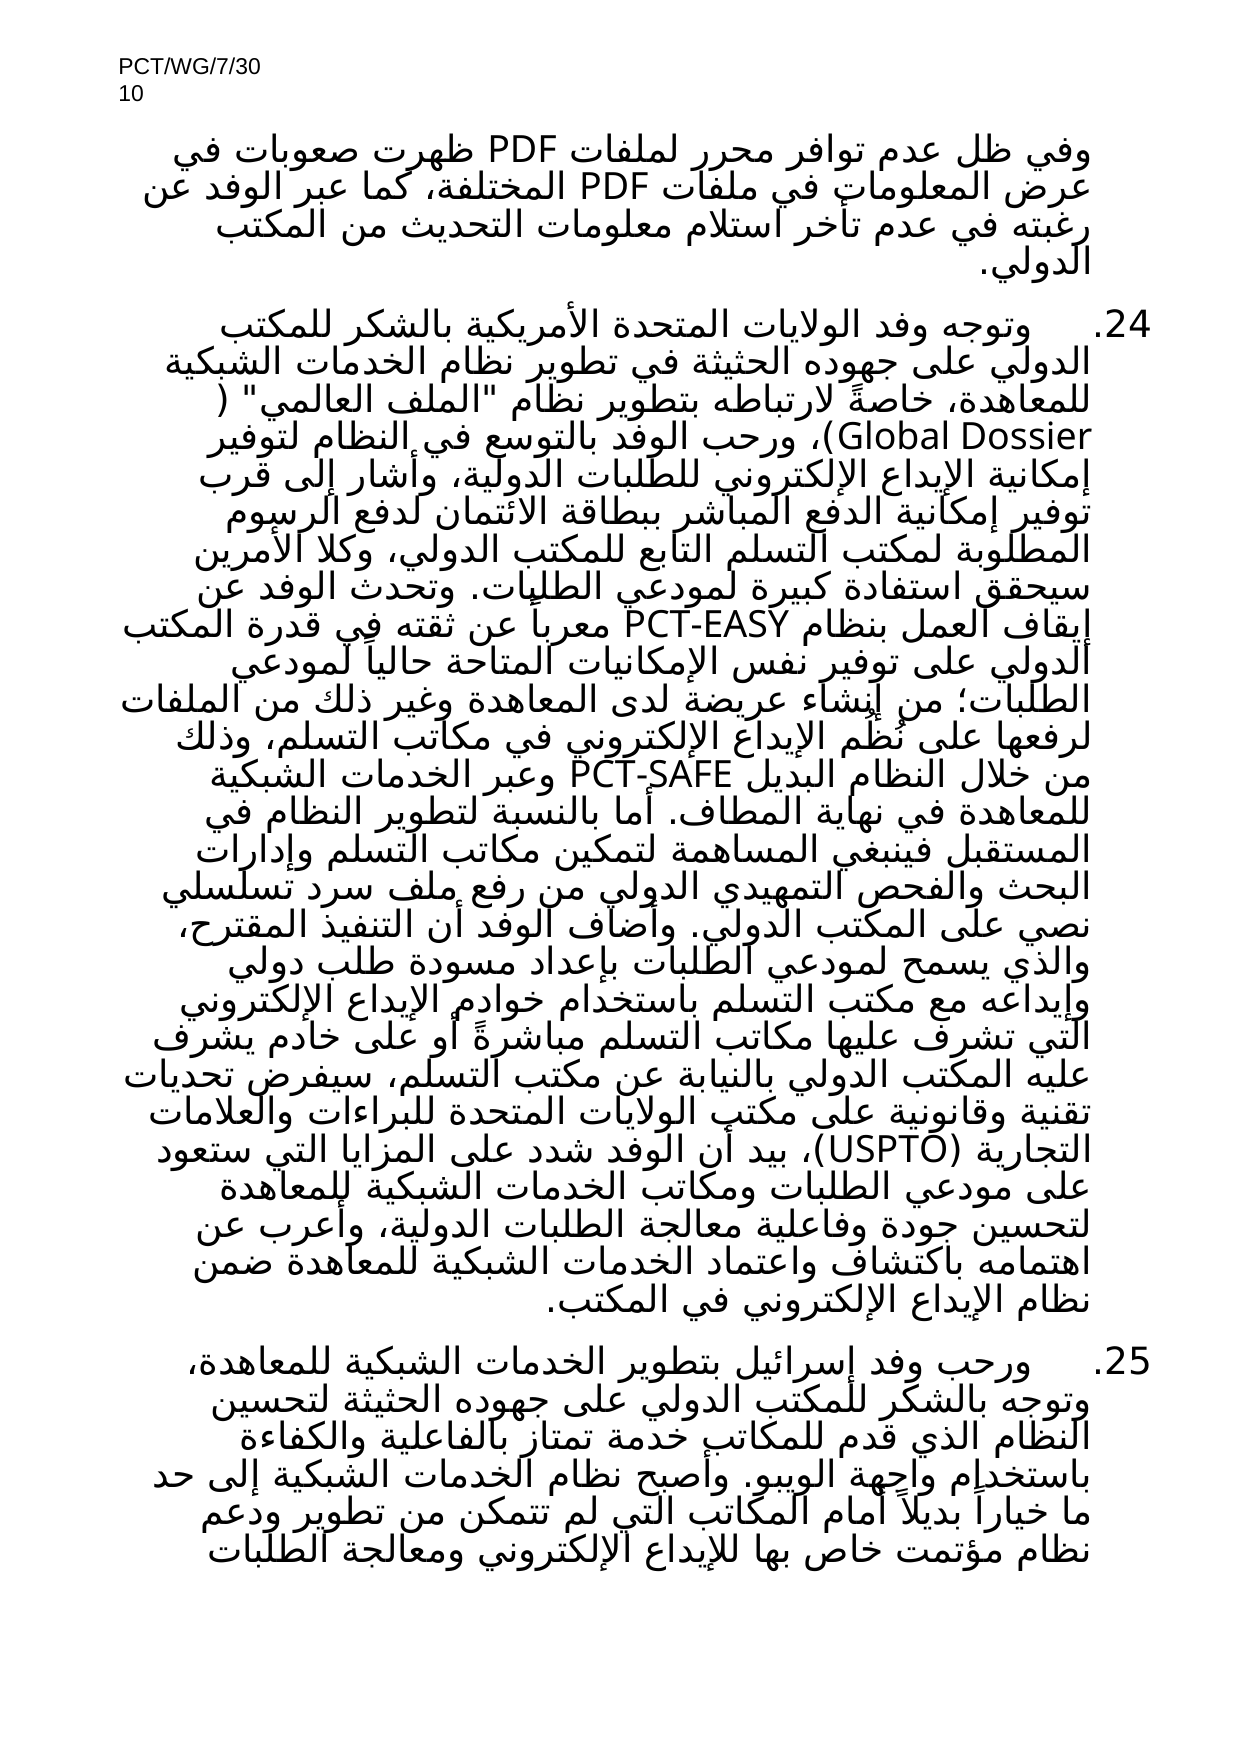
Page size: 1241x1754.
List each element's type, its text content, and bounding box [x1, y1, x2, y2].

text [118, 132, 1092, 282]
text وتوجه وفد الولايات المتحدة الأمريكية بالشكر للمكتب الدولي على جهوده الحثيثة في تطوير نظام الخدمات الشبكية للمعاهدة، خاصةً لارتباطه بتطوير نظام "الملف العالمي" (Global Dossier)، ورحب الوفد بالتوسع في النظام لتوفير إمكانية الإيداع الإلكتروني للطلبات الدولية، وأشار إلى قرب توفير إمكانية الدفع المباشر ببطاقة الائتمان لدفع الرسوم المطلوبة لمكتب التسلم التابع للمكتب الدولي، وكلا الأمرين سيحقق استفادة كبيرة لمودعي الطلبات. وتحدث الوفد عن إيقاف العمل بنظام PCT-EASY معرباً عن ثقته في قدرة المكتب الدولي على توفير نفس الإمكانيات المتاحة حالياً لمودعي الطلبات؛ من إنشاء عريضة لدى المعاهدة وغير ذلك من الملفات لرفعها على نُظُم الإيداع الإلكتروني في مكاتب التسلم، وذلك من خلال النظام البديل PCT-SAFE وعبر الخدمات الشبكية للمعاهدة في نهاية المطاف. أما بالنسبة لتطوير النظام في المستقبل فينبغي المساهمة لتمكين مكاتب التسلم وإدارات البحث والفحص التمهيدي الدولي من رفع ملف سرد تسلسلي نصي على المكتب الدولي. وأضاف الوفد أن التنفيذ المقترح، والذي يسمح لمودعي الطلبات بإعداد مسودة طلب دولي وإيداعه مع مكتب التسلم باستخدام خوادم الإيداع الإلكتروني التي تشرف عليها مكاتب التسلم مباشرةً أو على خادم يشرف عليه المكتب الدولي بالنيابة عن مكتب التسلم، سيفرض تحديات تقنية وقانونية على مكتب الولايات المتحدة للبراءات والعلامات التجارية (USPTO)، بيد أن الوفد شدد على المزايا التي ستعود على مودعي الطلبات ومكاتب الخدمات الشبكية للمعاهدة لتحسين جودة وفاعلية معالجة الطلبات الدولية، وأعرب عن اهتمامه باكتشاف واعتماد الخدمات الشبكية للمعاهدة ضمن نظام الإيداع الإلكتروني في المكتب. [118, 307, 1092, 1320]
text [118, 1345, 1092, 1570]
